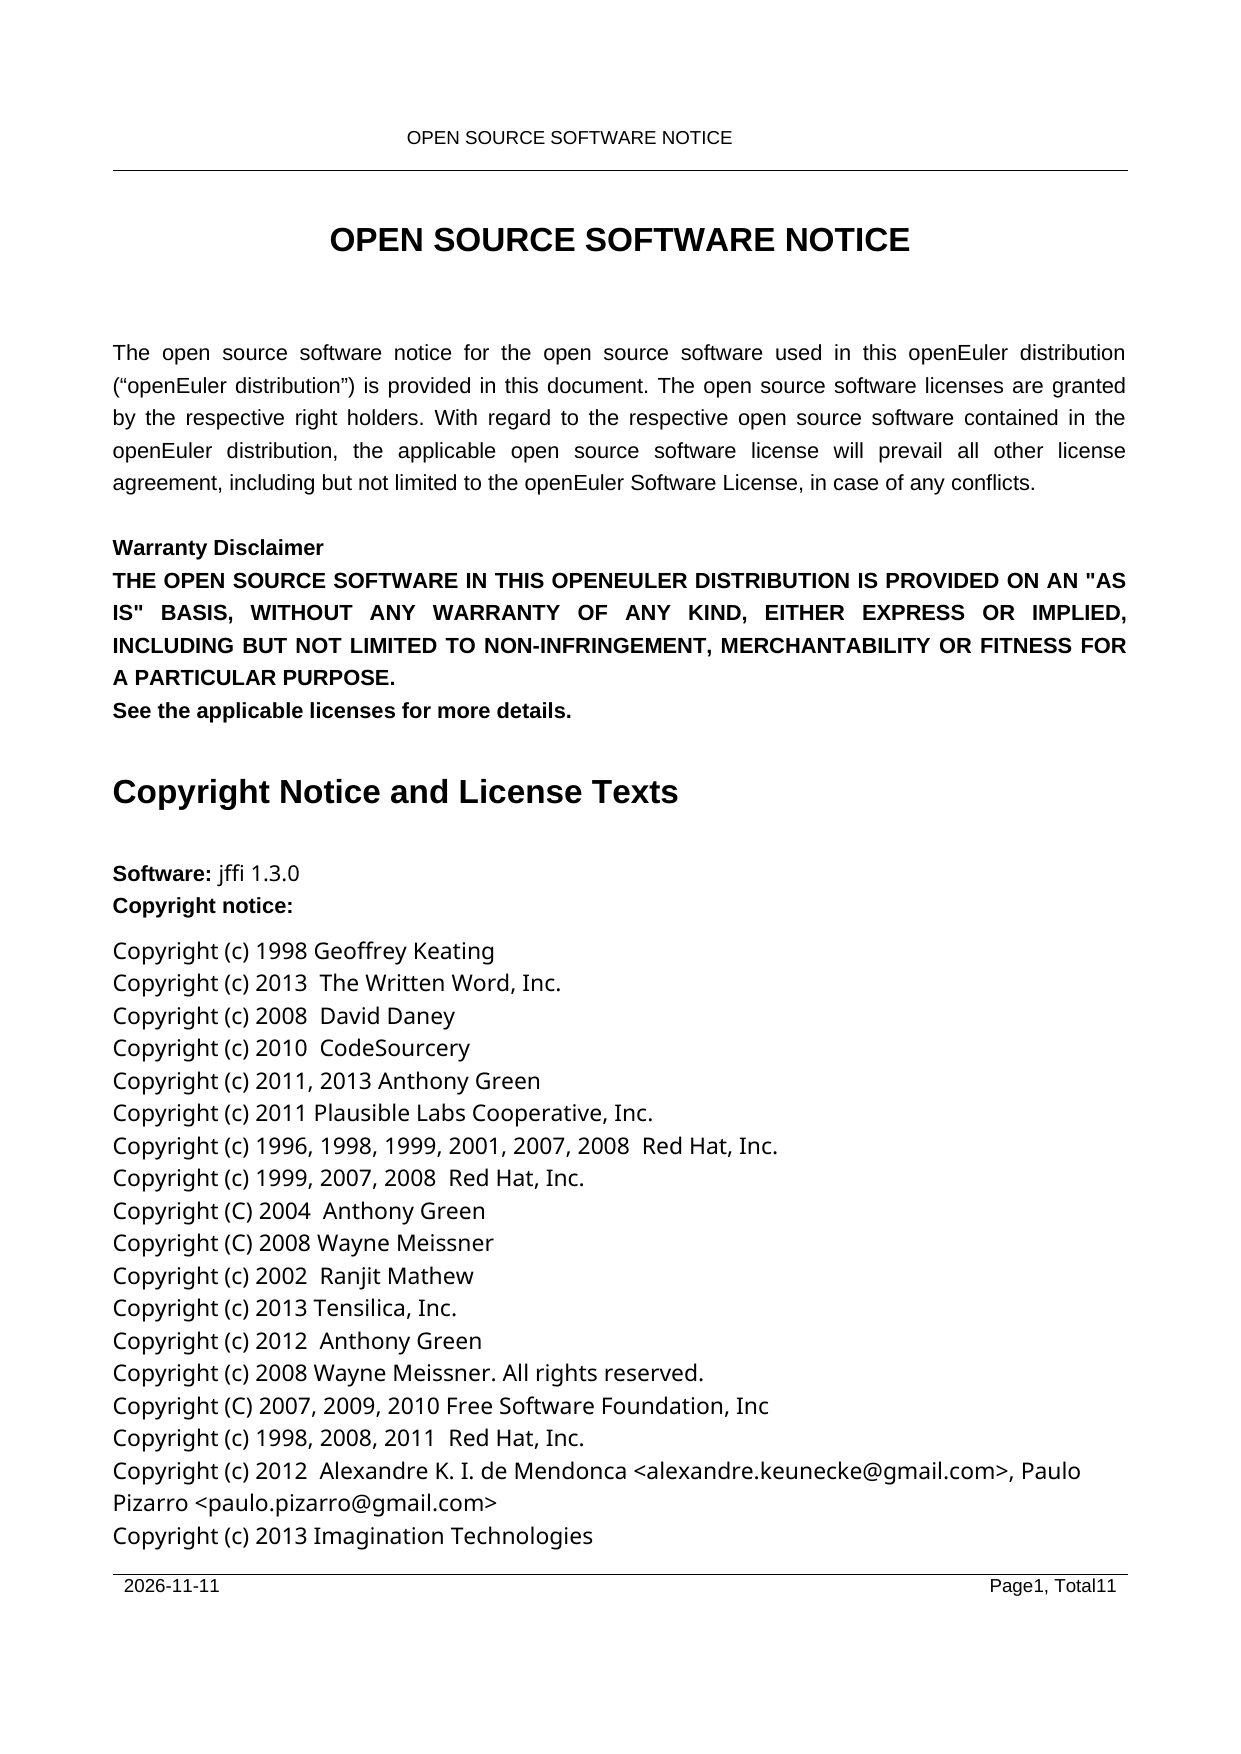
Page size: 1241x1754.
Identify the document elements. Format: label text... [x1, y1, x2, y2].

text OPEN SOURCE SOFTWARE NOTICE [112, 206, 1128, 271]
text The open source software notice for the open source software used in this openEuler distribution (“openEuler distribution”) is provided in this document. The open source software licenses are granted by the respective right holders. With regard to the respective open source software contained in the openEuler distribution, the applicable open source software license will prevail all other license agreement, including but not limited to the openEuler Software License, in case of any conflicts. [112, 336, 1128, 499]
title Software: jffi 1.3.0 [112, 856, 1128, 889]
text Warranty Disclaimer [112, 531, 1128, 564]
text THE OPEN SOURCE SOFTWARE IN THIS OPENEULER DISTRIBUTION IS PROVIDED ON AN "AS IS" BASIS, WITHOUT ANY WARRANTY OF ANY KIND, EITHER EXPRESS OR IMPLIED, INCLUDING BUT NOT LIMITED TO NON-INFRINGEMENT, MERCHANTABILITY OR FITNESS FOR A PARTICULAR PURPOSE. See the applicable licenses for more details. [112, 564, 1128, 726]
text Copyright Notice and License Texts [112, 759, 1128, 824]
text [112, 934, 1128, 1551]
text Copyright notice: [112, 889, 1128, 921]
